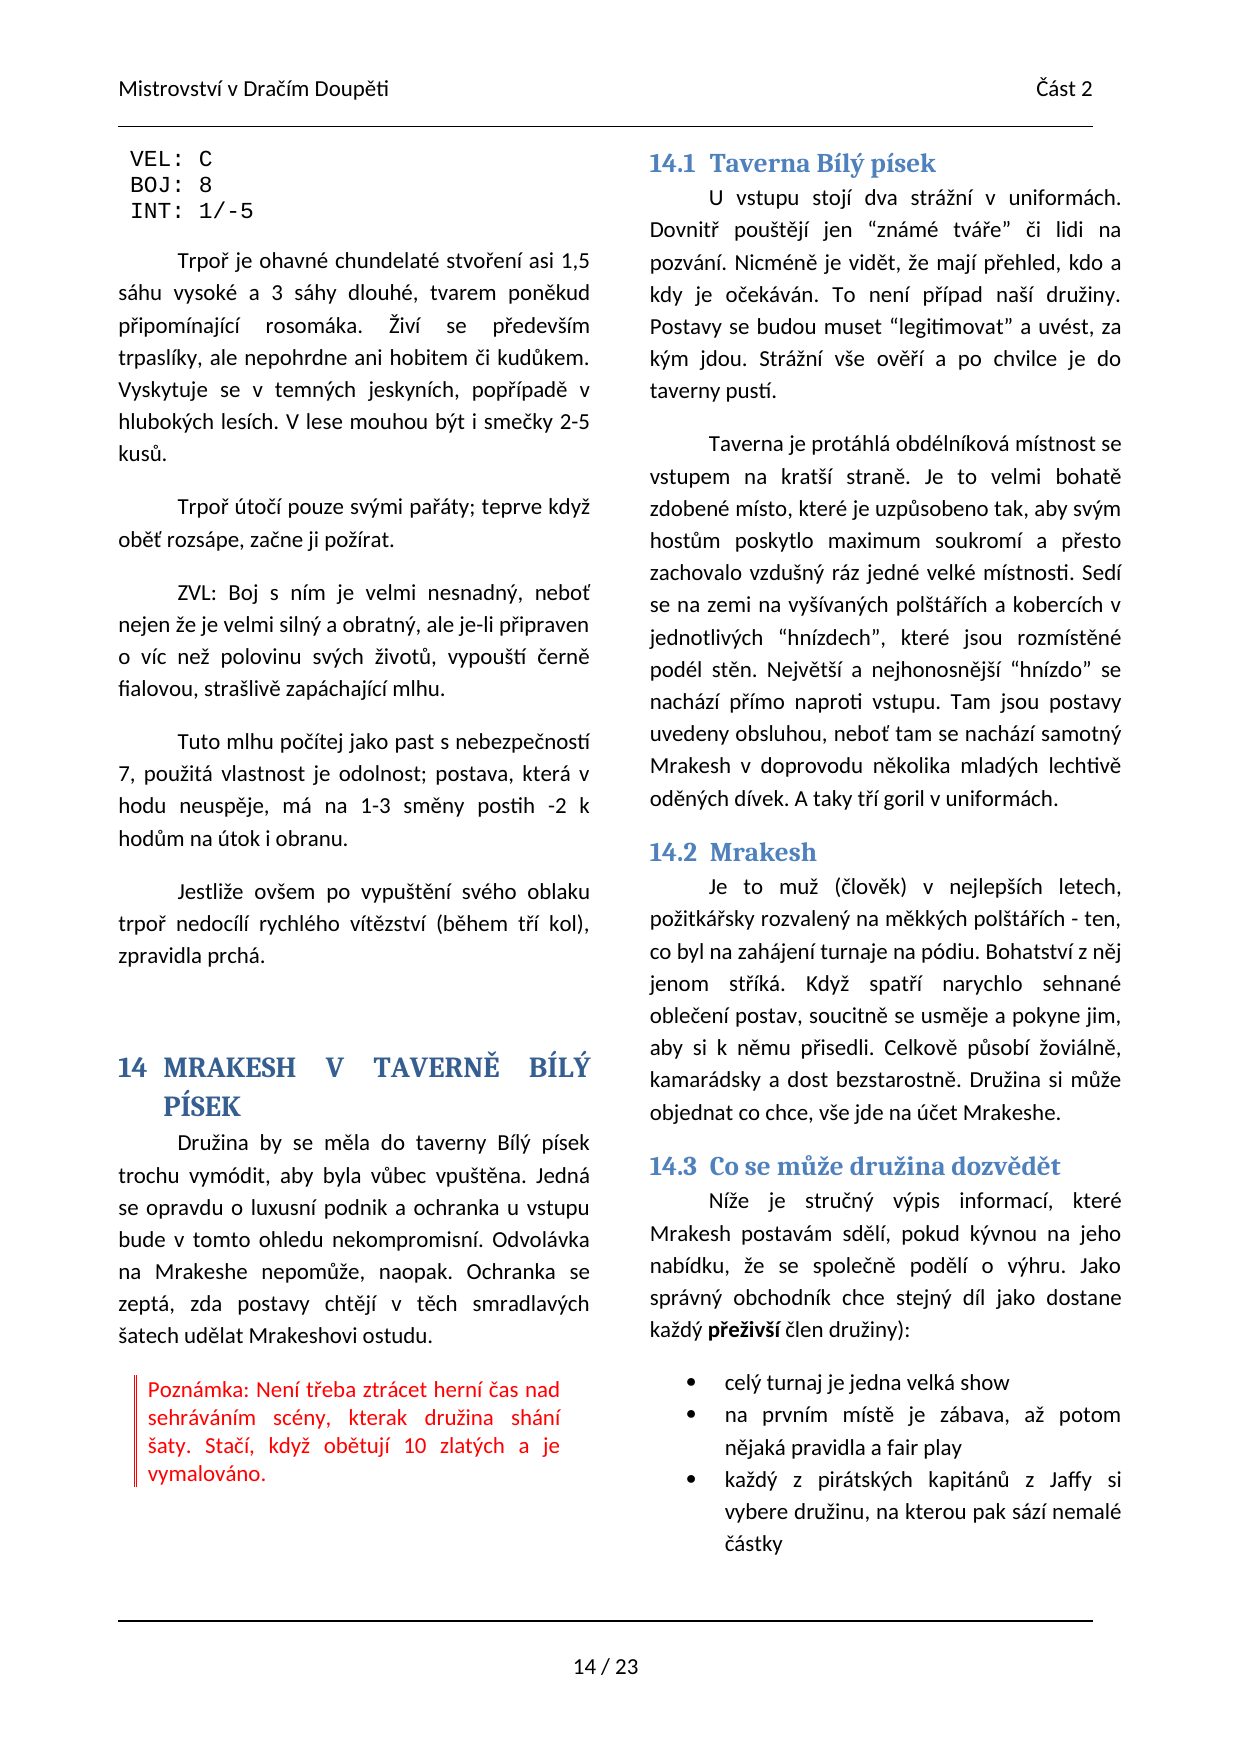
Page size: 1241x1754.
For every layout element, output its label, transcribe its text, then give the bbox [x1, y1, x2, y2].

text Poznámka: Není třeba ztrácet herní čas nad sehráváním scény, kterak družina shání šaty. Stačí, když obětují 10 zlatých a je vymalováno. [137, 1375, 561, 1487]
text Trpoř útočí pouze svými pařáty; teprve když oběť rozsápe, začne ji požírat. [118, 492, 591, 553]
subtitle Mrakesh [649, 837, 1122, 868]
text BOJ: 8 [130, 174, 591, 199]
text VEL: C [130, 148, 591, 174]
text Trpoř je ohavné chundelaté stvoření asi 1,5 sáhu vysoké a 3 sáhy dlouhé, tvarem poněkud připomínající rosomáka. Živí se především trpaslíky, ale nepohrdne ani hobitem či kudůkem. Vyskytuje se v temných jeskyních, popřípadě v hlubokých lesích. V lese mouhou být i smečky 2-5 kusů. [118, 246, 591, 467]
subtitle Taverna Bílý písek [649, 148, 1122, 179]
list celý turnaj je jedna velká show [687, 1368, 1122, 1396]
text Jestliže ovšem po vypuštění svého oblaku trpoř nedocílí rychlého vítězství (během tří kol), zpravidla prchá. [118, 877, 591, 969]
text Tuto mlhu počítej jako past s nebezpečností 7, použitá vlastnost je odolnost; postava, která v hodu neuspěje, má na 1-3 směny postih -2 k hodům na útok i obranu. [118, 727, 591, 852]
subtitle Mrakesh v taverně Bílý písek [118, 1051, 591, 1123]
text Družina by se měla do taverny Bílý písek trochu vymódit, aby byla vůbec vpuštěna. Jedná se opravdu o luxusní podnik a ochranka u vstupu bude v tomto ohledu nekompromisní. Odvolávka na Mrakeshe nepomůže, naopak. Ochranka se zeptá, zda postavy chtějí v těch smradlavých šatech udělat Mrakeshovi ostudu. [118, 1128, 591, 1350]
text Taverna je protáhlá obdélníková místnost se vstupem na kratší straně. Je to velmi bohatě zdobené místo, které je uzpůsobeno tak, aby svým hostům poskytlo maximum soukromí a přesto zachovalo vzdušný ráz jedné velké místnosti. Sedí se na zemi na vyšívaných polštářích a kobercích v jednotlivých “hnízdech”, které jsou rozmístěné podél stěn. Největší a nejhonosnější “hnízdo” se nachází přímo naproti vstupu. Tam jsou postavy uvedeny obsluhou, neboť tam se nachází samotný Mrakesh v doprovodu několika mladých lechtivě oděných dívek. A taky tří goril v uniformách. [649, 429, 1122, 812]
text Níže je stručný výpis informací, které Mrakesh postavám sdělí, pokud kývnou na jeho nabídku, že se společně podělí o výhru. Jako správný obchodník chce stejný díl jako dostane každý přeživší člen družiny): [649, 1186, 1122, 1343]
text INT: 1/-5 [130, 199, 591, 226]
list na prvním místě je zábava, až potom nějaká pravidla a fair play [687, 1400, 1122, 1461]
subtitle Co se může družina dozvědět [649, 1151, 1122, 1182]
text U vstupu stojí dva strážní v uniformách. Dovnitř pouštějí jen “známé tváře” či lidi na pozvání. Nicméně je vidět, že mají přehled, kdo a kdy je očekáván. To není případ naší družiny. Postavy se budou muset “legitimovat” a uvést, za kým jdou. Strážní vše ověří a po chvilce je do taverny pustí. [649, 183, 1122, 404]
text ZVL: Boj s ním je velmi nesnadný, neboť nejen že je velmi silný a obratný, ale je-li připraven o víc než polovinu svých životů, vypouští černě fialovou, strašlivě zapáchající mlhu. [118, 578, 591, 702]
list každý z pirátských kapitánů z Jaffy si vybere družinu, na kterou pak sází nemalé částky [687, 1465, 1122, 1557]
text Je to muž (člověk) v nejlepších letech, požitkářsky rozvalený na měkkých polštářích - ten, co byl na zahájení turnaje na pódiu. Bohatství z něj jenom stříká. Když spatří narychlo sehnané oblečení postav, soucitně se usměje a pokyne jim, aby si k němu přisedli. Celkově působí žoviálně, kamarádsky a dost bezstarostně. Družina si může objednat co chce, vše jde na účet Mrakeshe. [649, 872, 1122, 1126]
